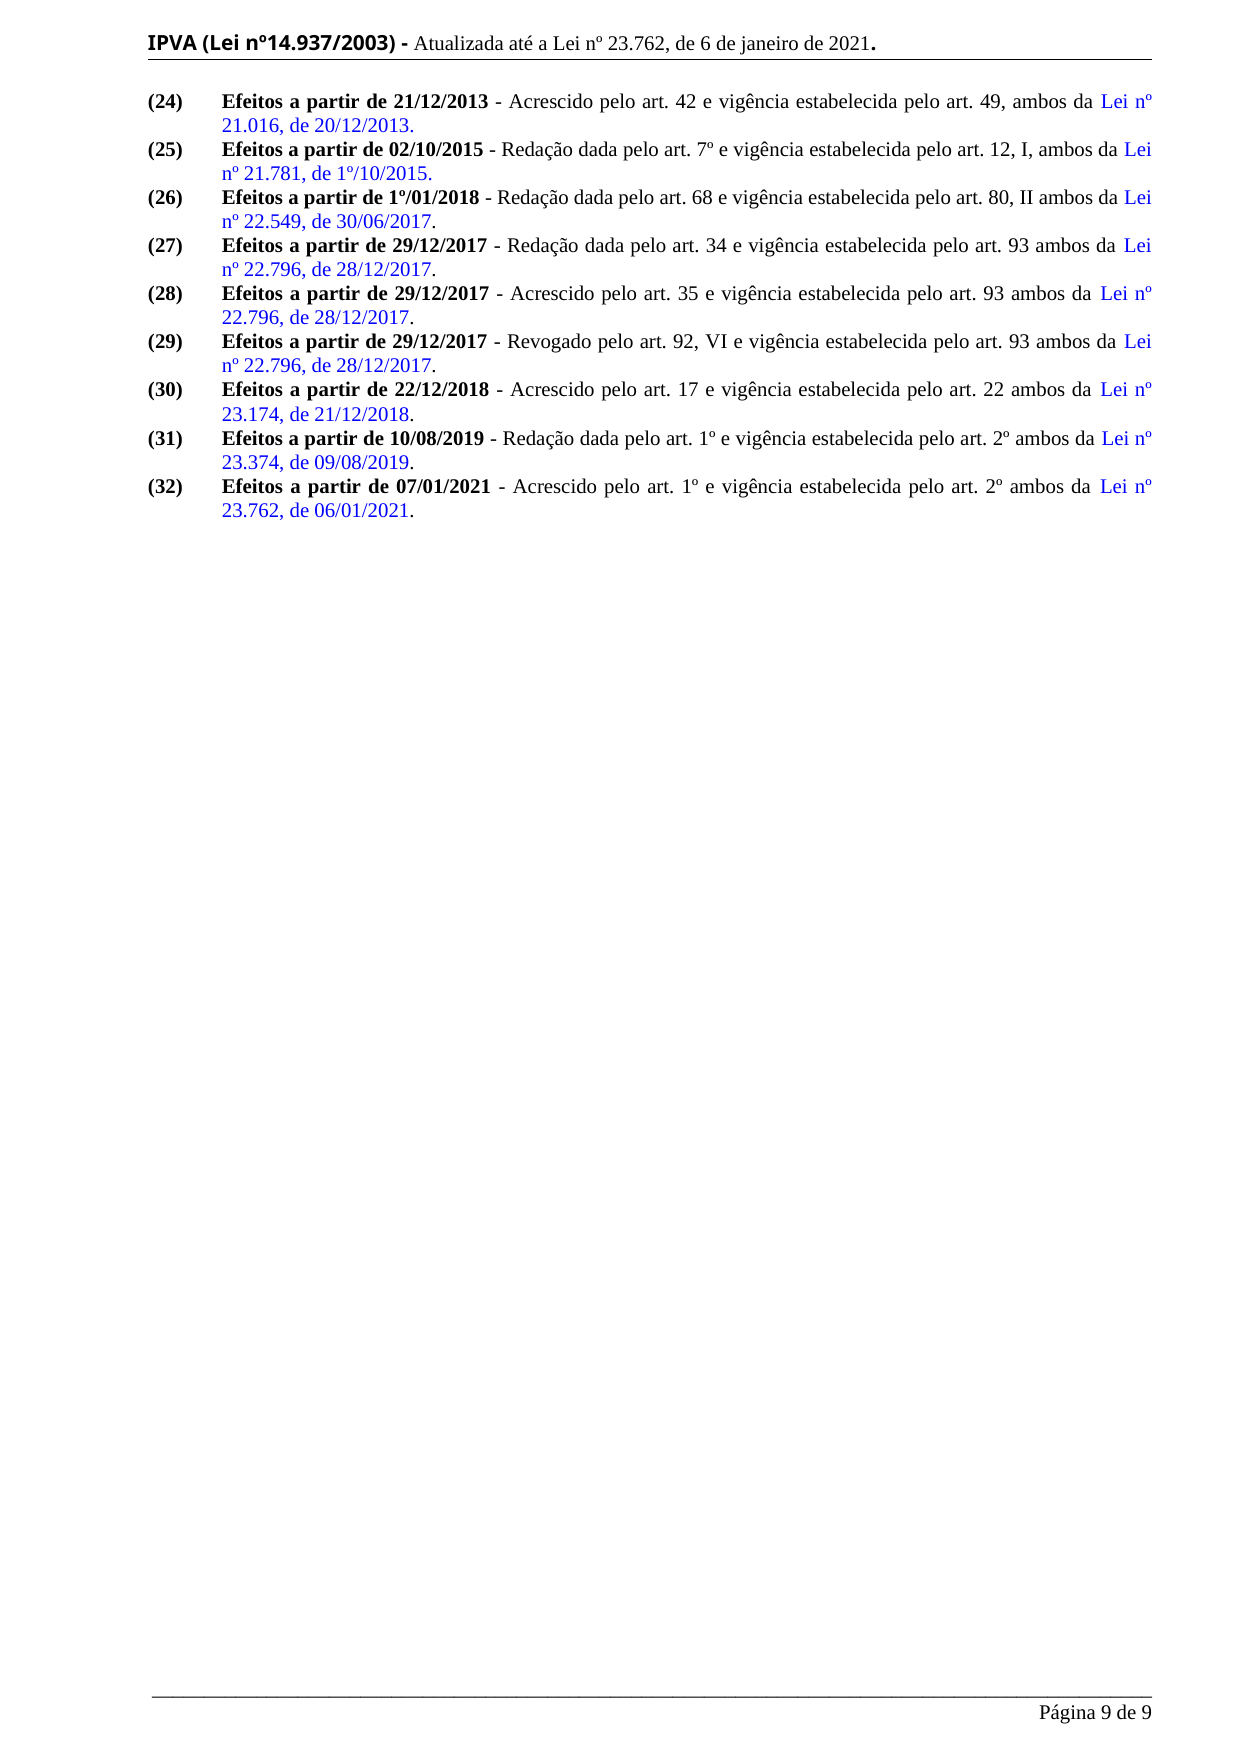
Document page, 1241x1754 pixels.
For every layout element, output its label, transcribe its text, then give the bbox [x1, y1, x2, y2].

text (26) Efeitos a partir de 1º/01/2018 - Redação dada pelo art. 68 e vigência estabelecida pelo art. 80, II ambos da Lei nº 22.549, de 30/06/2017. [148, 185, 1152, 233]
text (29) Efeitos a partir de 29/12/2017 - Revogado pelo art. 92, VI e vigência estabelecida pelo art. 93 ambos da Lei nº 22.796, de 28/12/2017. [148, 329, 1152, 377]
text (30) Efeitos a partir de 22/12/2018 - Acrescido pelo art. 17 e vigência estabelecida pelo art. 22 ambos da Lei nº 23.174, de 21/12/2018. [148, 377, 1152, 426]
text (31) Efeitos a partir de 10/08/2019 - Redação dada pelo art. 1º e vigência estabelecida pelo art. 2º ambos da Lei nº 23.374, de 09/08/2019. [148, 426, 1152, 474]
text (24) Efeitos a partir de 21/12/2013 - Acrescido pelo art. 42 e vigência estabelecida pelo art. 49, ambos da Lei nº 21.016, de 20/12/2013. [148, 89, 1152, 137]
text (28) Efeitos a partir de 29/12/2017 - Acrescido pelo art. 35 e vigência estabelecida pelo art. 93 ambos da Lei nº 22.796, de 28/12/2017. [148, 281, 1152, 329]
text (32) Efeitos a partir de 07/01/2021 - Acrescido pelo art. 1º e vigência estabelecida pelo art. 2º ambos da Lei nº 23.762, de 06/01/2021. [148, 474, 1152, 522]
text (25) Efeitos a partir de 02/10/2015 - Redação dada pelo art. 7º e vigência estabelecida pelo art. 12, I, ambos da Lei nº 21.781, de 1º/10/2015. [148, 137, 1152, 185]
text (27) Efeitos a partir de 29/12/2017 - Redação dada pelo art. 34 e vigência estabelecida pelo art. 93 ambos da Lei nº 22.796, de 28/12/2017. [148, 233, 1152, 281]
